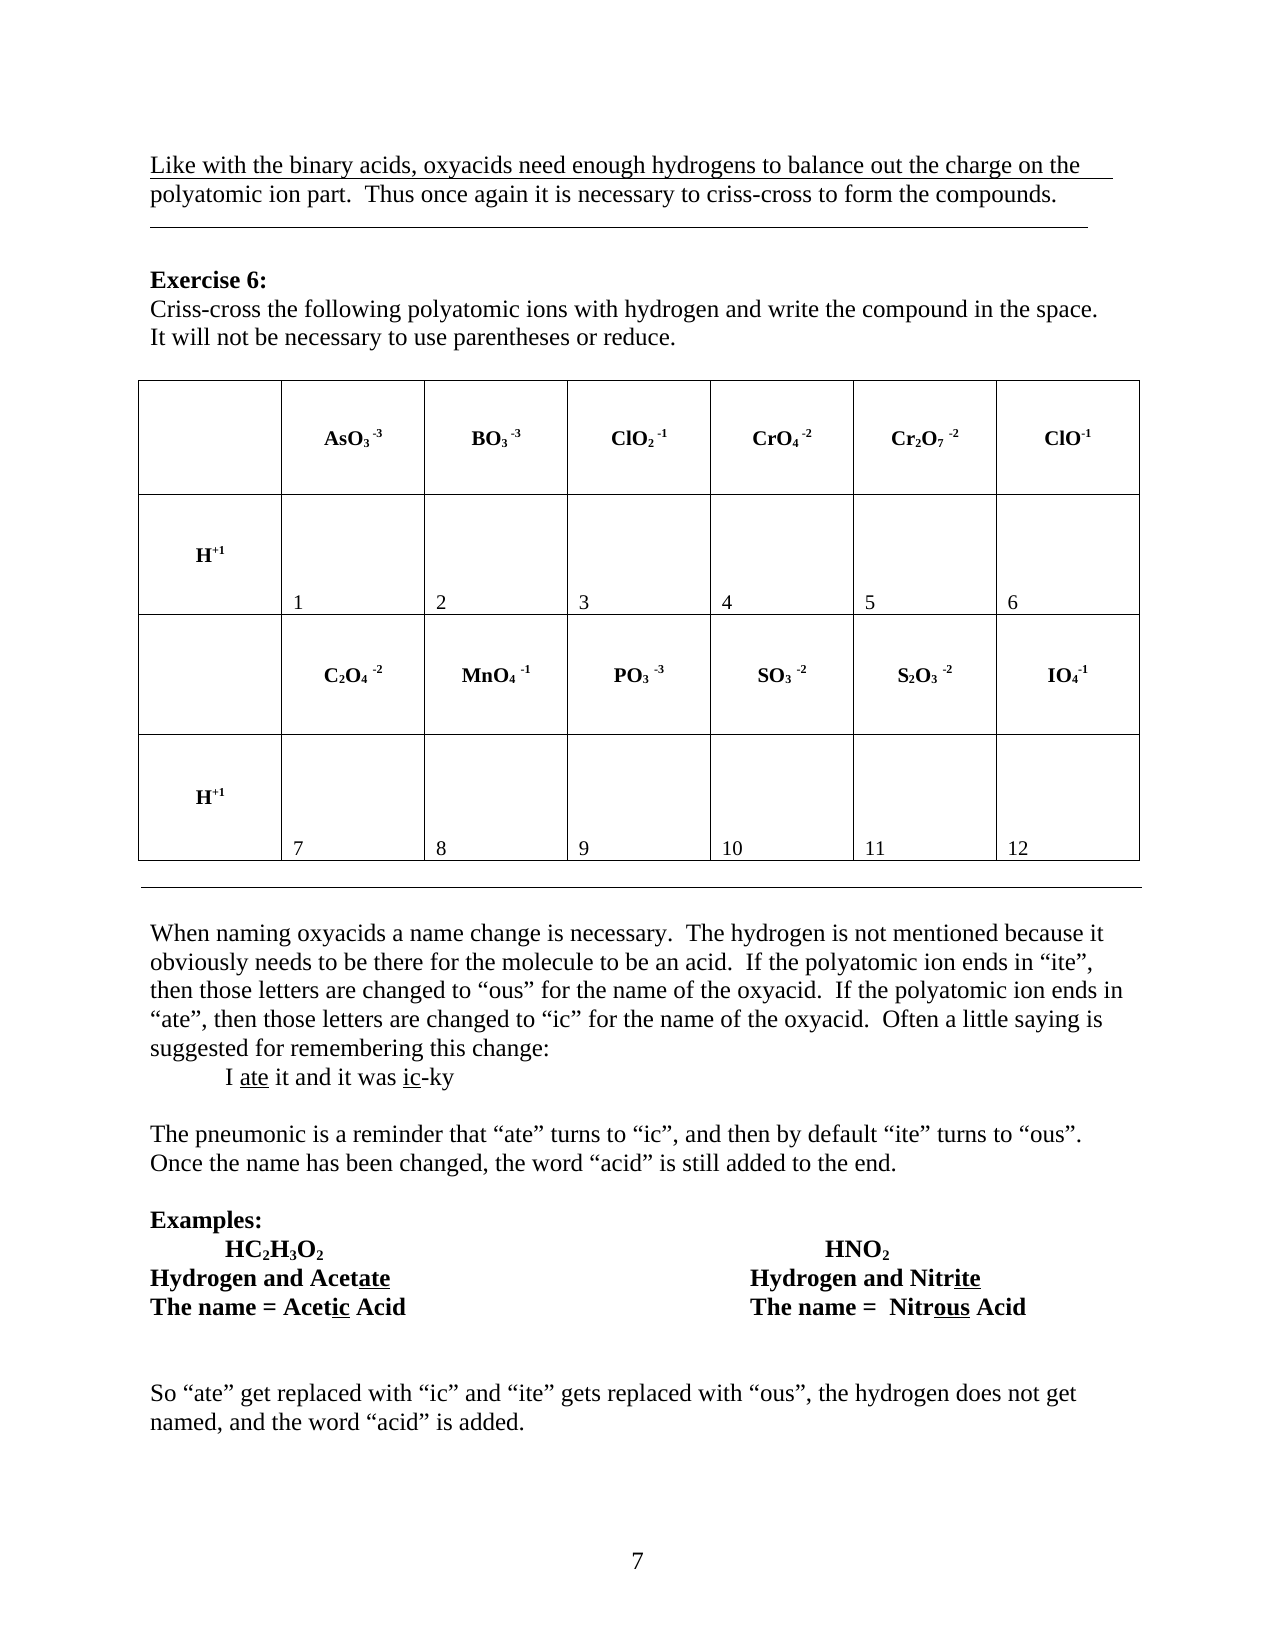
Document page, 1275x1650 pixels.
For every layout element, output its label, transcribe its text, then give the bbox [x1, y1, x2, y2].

text I ate it and it was ic-ky [150, 1062, 1125, 1091]
table_cell 4 [711, 495, 853, 614]
text Like with the binary acids, oxyacids need enough hydrogens to balance out the charge on the polyatomic ion part. Thus once again it is necessary to criss-cross to form the compounds. [150, 150, 1125, 207]
table_header ClO-1 [997, 381, 1139, 494]
text Exercise 6: [150, 265, 1125, 294]
table_cell 7 [282, 735, 424, 859]
table_cell 6 [997, 495, 1139, 614]
table_cell [139, 615, 281, 734]
text Criss-cross the following polyatomic ions with hydrogen and write the compound in the space. It will not be necessary to use parentheses or reduce. [150, 294, 1125, 351]
table_cell C2O4 -2 [282, 615, 424, 734]
text The pneumonic is a reminder that “ate” turns to “ic”, and then by default “ite” turns to “ous”. Once the name has been changed, the word “acid” is still added to the end. [150, 1119, 1125, 1177]
text The name = Acetic Acid The name = Nitrous Acid [150, 1292, 1125, 1321]
table_cell S2O3 -2 [854, 615, 996, 734]
table_cell 3 [568, 495, 710, 614]
table_header AsO3 -3 [282, 381, 424, 494]
table_header ClO2 -1 [568, 381, 710, 494]
table_header BO3 -3 [425, 381, 567, 494]
table_cell 12 [997, 735, 1139, 859]
text So “ate” get replaced with “ic” and “ite” gets replaced with “ous”, the hydrogen does not get named, and the word “acid” is added. [150, 1378, 1125, 1436]
table_cell H+1 [139, 735, 281, 859]
text Hydrogen and Acetate Hydrogen and Nitrite [150, 1263, 1125, 1292]
table_cell 10 [711, 735, 853, 859]
table_cell H+1 [139, 495, 281, 614]
table_cell PO3 -3 [568, 615, 710, 734]
table_cell 2 [425, 495, 567, 614]
table_cell 1 [282, 495, 424, 614]
table_cell IO4-1 [997, 615, 1139, 734]
table_header CrO4 -2 [711, 381, 853, 494]
table_cell MnO4 -1 [425, 615, 567, 734]
table_cell 11 [854, 735, 996, 859]
table_cell SO3 -2 [711, 615, 853, 734]
text When naming oxyacids a name change is necessary. The hydrogen is not mentioned because it obviously needs to be there for the molecule to be an acid. If the polyatomic ion ends in “ite”, then those letters are changed to “ous” for the name of the oxyacid. If the polyatomic ion ends in “ate”, then those letters are changed to “ic” for the name of the oxyacid. Often a little saying is suggested for remembering this change: [150, 918, 1125, 1062]
text Examples: [150, 1206, 1125, 1234]
table_cell 9 [568, 735, 710, 859]
table_cell 8 [425, 735, 567, 859]
table_header Cr2O7 -2 [854, 381, 996, 494]
text HC2H3O2 HNO2 [150, 1234, 1125, 1263]
table_cell 5 [854, 495, 996, 614]
table_header [139, 381, 281, 494]
